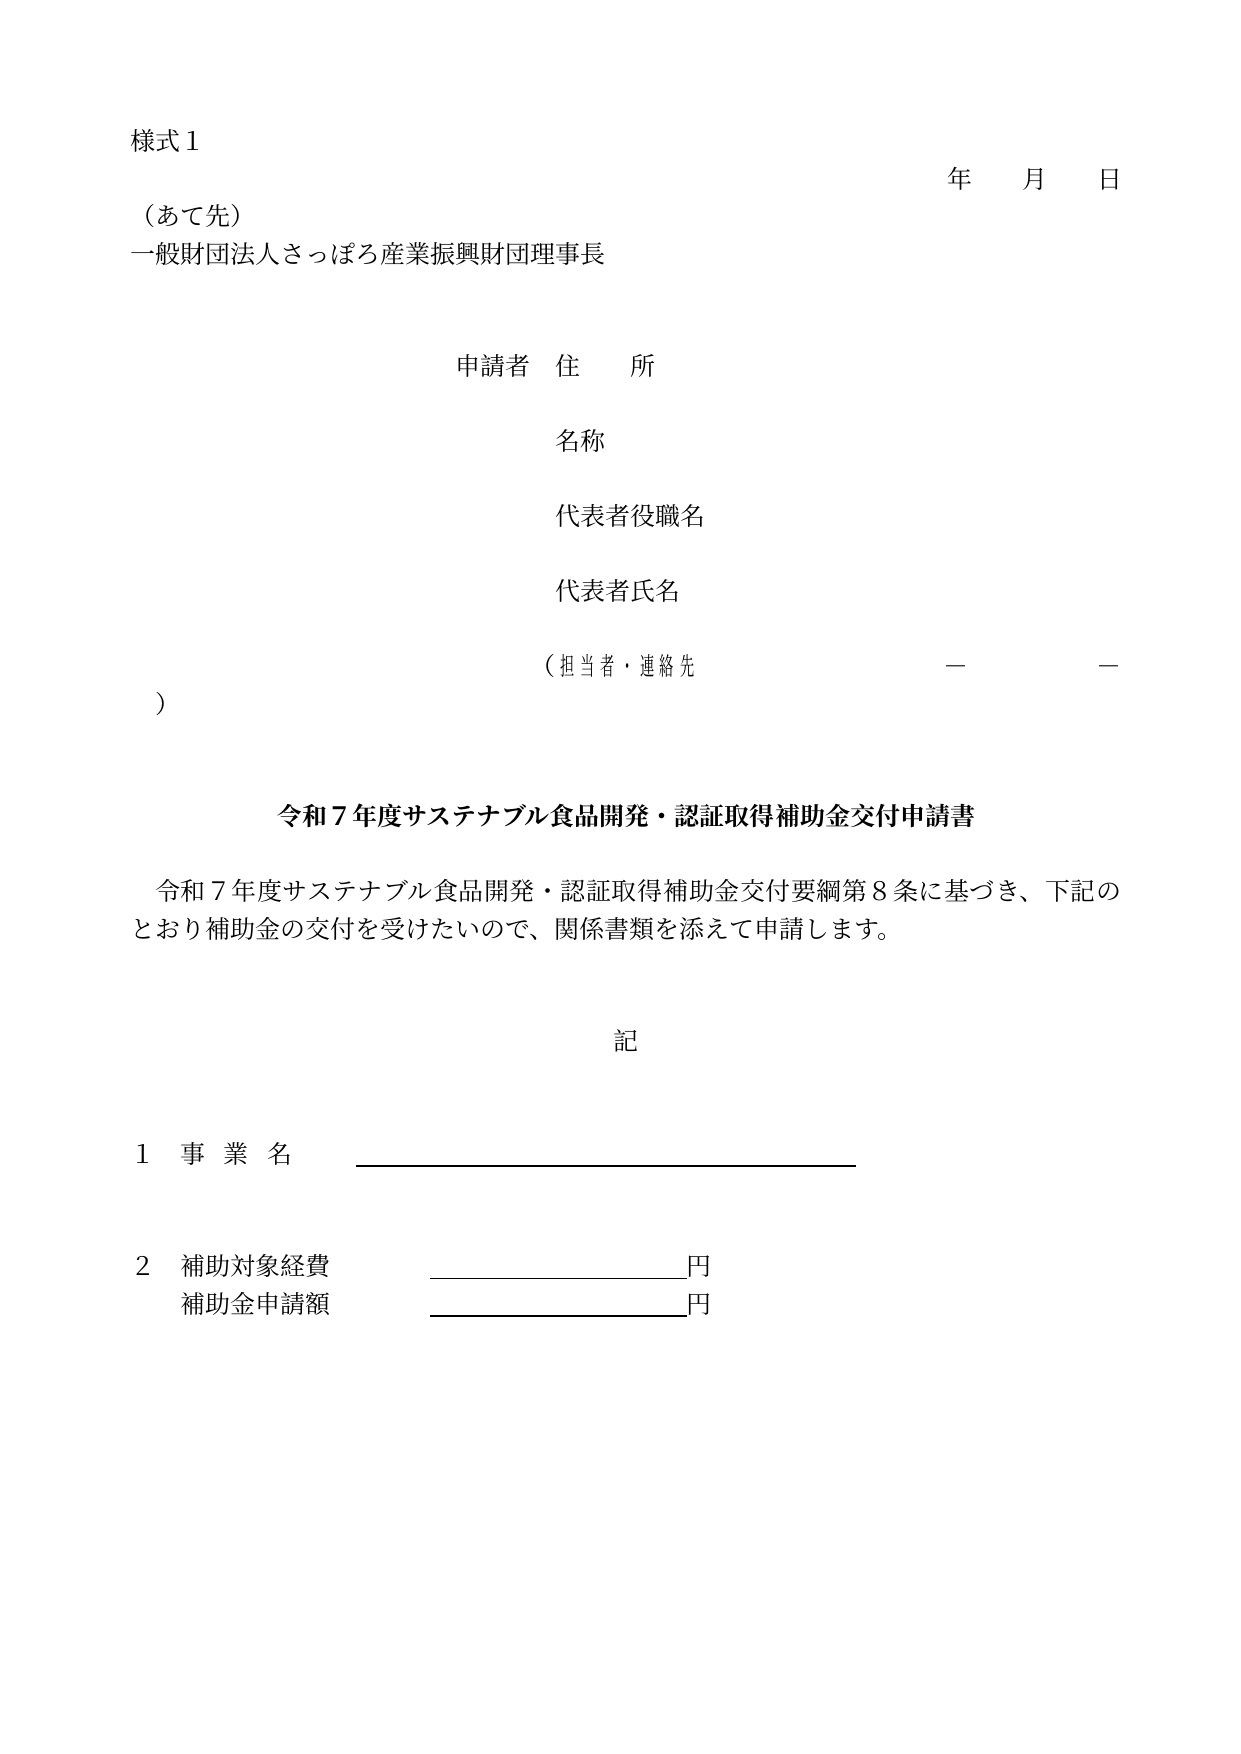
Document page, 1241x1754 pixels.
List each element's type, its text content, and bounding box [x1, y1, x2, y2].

text 令和７年度サステナブル食品開発・認証取得補助金交付要綱第８条に基づき、下記のとおり補助金の交付を受けたいので、関係書類を添えて申請します。 [130, 871, 1122, 946]
text 様式１ [130, 121, 1122, 158]
text 代表者氏名 [130, 571, 1122, 608]
text 名称 [130, 421, 1122, 458]
text （担当者・連絡先 － － ） [130, 646, 1122, 721]
subtitle 記 [130, 1021, 1122, 1058]
text 申請者 住 所 [130, 346, 1122, 383]
text （あて先） [130, 196, 1122, 233]
text 令和７年度サステナブル食品開発・認証取得補助金交付申請書 [130, 796, 1122, 833]
text 一般財団法人さっぽろ産業振興財団理事長 [130, 233, 1122, 271]
text ２ 補助対象経費 円 [130, 1246, 1122, 1283]
text 代表者役職名 [130, 496, 1122, 533]
text 補助金申請額 円 [130, 1283, 1122, 1321]
text １ 事業名 [130, 1133, 1122, 1171]
text 年 月 日 [130, 158, 1122, 196]
